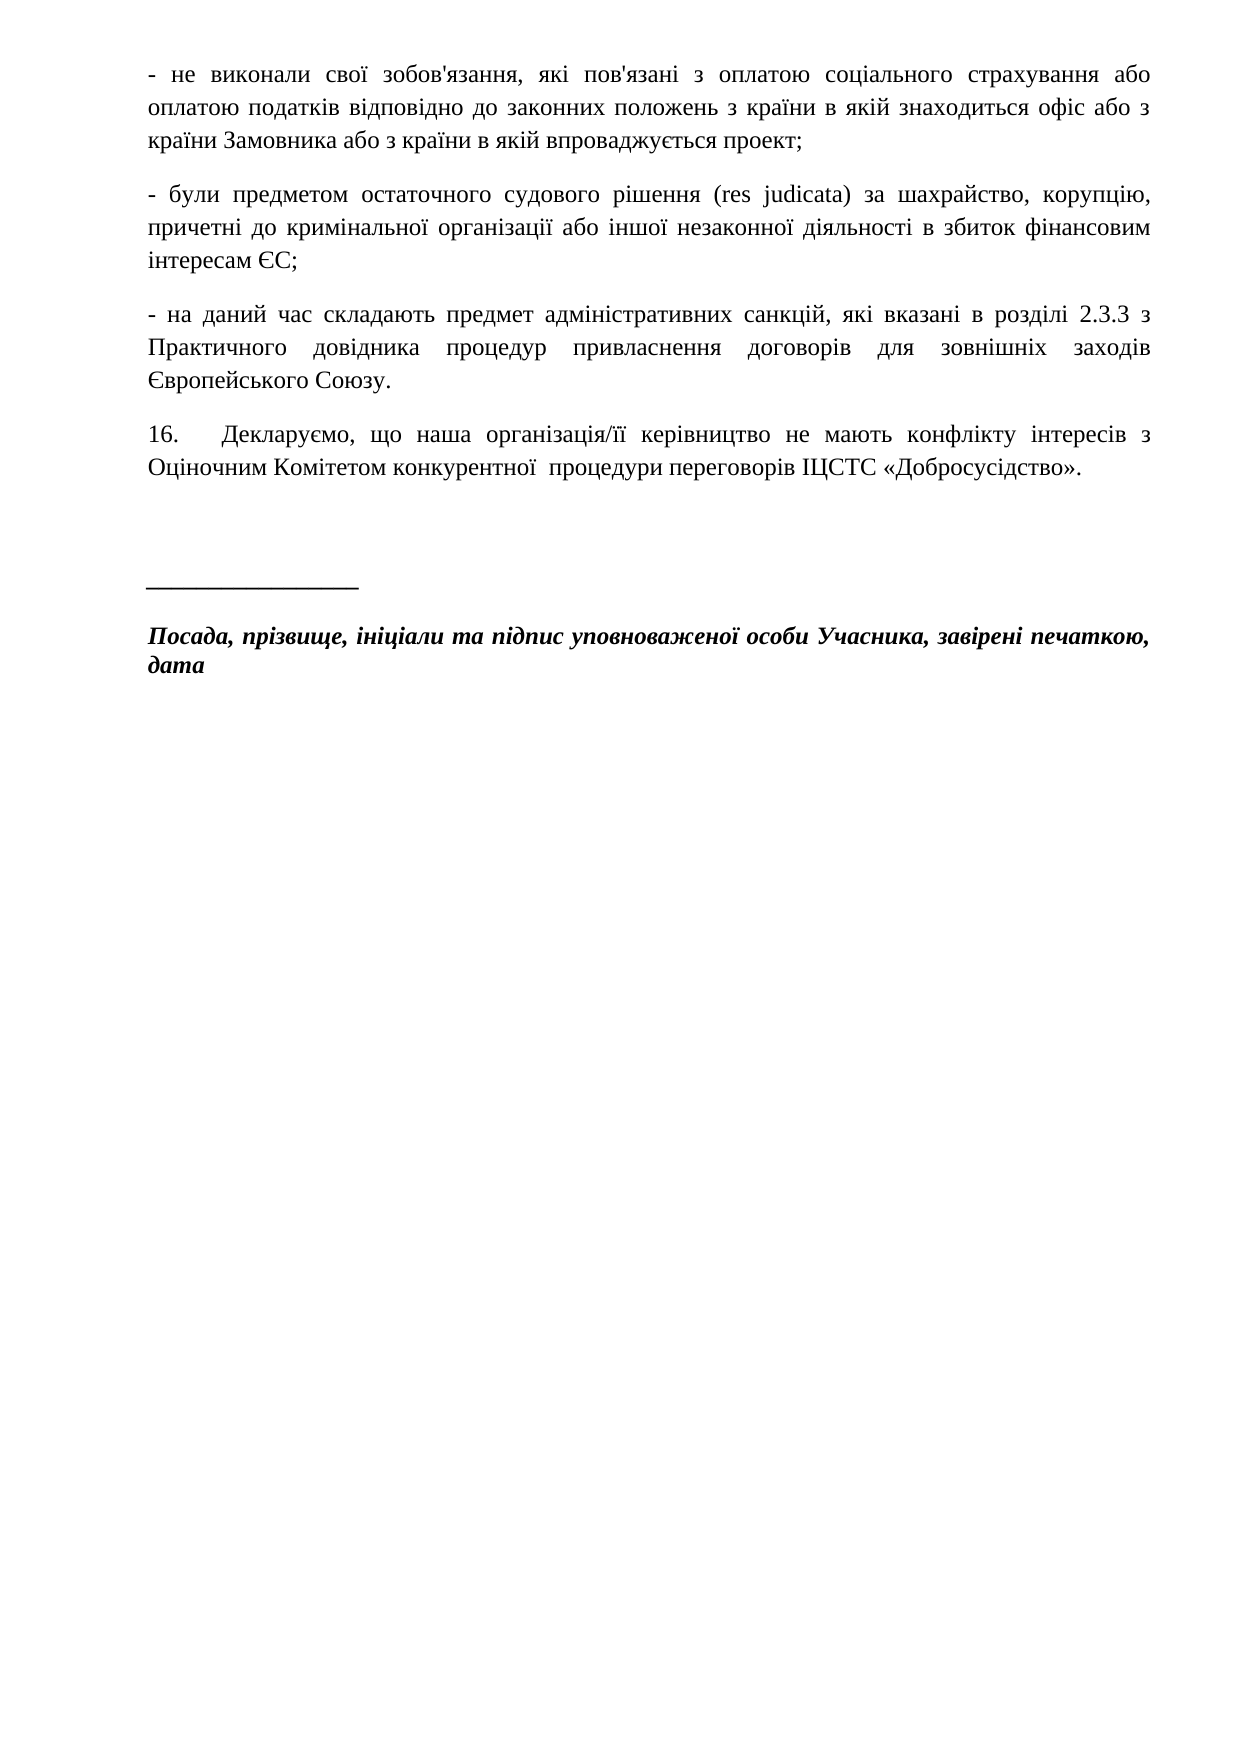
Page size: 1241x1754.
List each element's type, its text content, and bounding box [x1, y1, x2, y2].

text - не виконали свої зобов'язання, які пов'язані з оплатою соціального страхування або оплатою податків відповідно до законних положень з країни в якій знаходиться офіс або з країни Замовника або з країни в якій впроваджується проект; [148, 59, 1152, 154]
text - були предметом остаточного судового рішення (res judicata) за шахрайство, корупцію, причетні до кримінальної організації або іншої незаконної діяльності в збиток фінансовим інтересам ЄС; [148, 179, 1152, 274]
text - на даний час складають предмет адміністративних санкцій, які вказані в розділі 2.3.3 з Практичного довідника процедур привласнення договорів для зовнішніх заходів Європейського Союзу. [148, 299, 1152, 394]
list Декларуємо, що наша організація/її керівництво не мають конфлікту інтересів з Оціночним Комітетом конкурентної процедури переговорів ІЦСТС «Добросусідство». [148, 419, 1152, 481]
text Посада, прізвище, ініціали та підпис уповноваженої особи Учасника, завірені печаткою, дата [148, 621, 1152, 679]
text _________________ [148, 563, 1152, 592]
